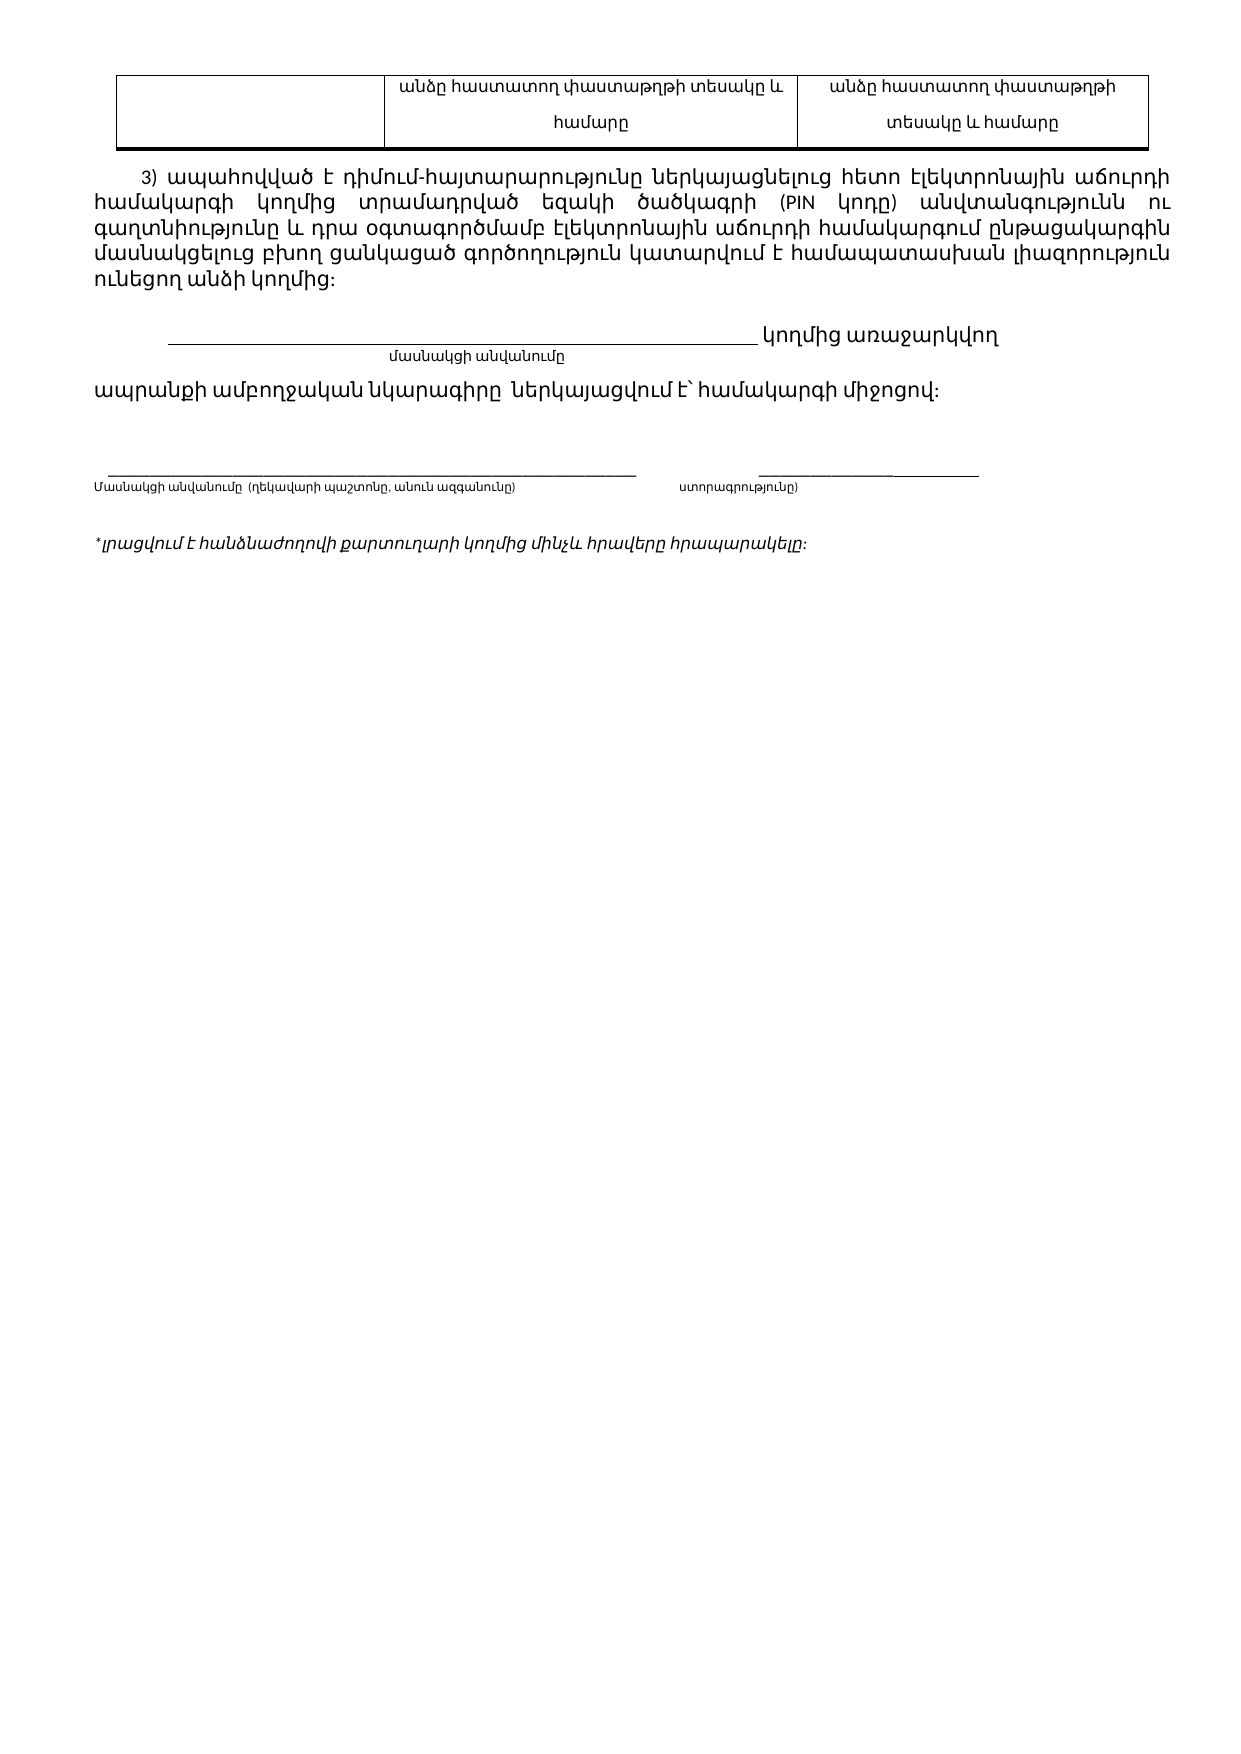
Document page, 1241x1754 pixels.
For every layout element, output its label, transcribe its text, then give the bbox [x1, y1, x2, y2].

text մասնակցի անվանումը [94, 347, 1171, 378]
text 3) ապահովված է դիմում-հայտարարությունը ներկայացնելուց հետո էլեկտրոնային աճուրդի համակարգի կողմից տրամադրված եզակի ծածկագրի (PIN կոդը) անվտանգությունն ու գաղտնիությունը և դրա օգտագործմամբ էլեկտրոնային աճուրդի համակարգում ընթացակարգին մասնակցելուց բխող ցանկացած գործողություն կատարվում է համապատասխան լիազորություն ունեցող անձի կողմից: [94, 164, 1171, 291]
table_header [385, 76, 797, 147]
text *լրացվում է հանձնաժողովի քարտուղարի կողմից մինչև հրավերը հրապարակելը: [94, 533, 1171, 554]
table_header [117, 76, 384, 147]
text կողմից առաջարկվող [94, 322, 1171, 347]
text ապրանքի ամբողջական նկարագիրը ներկայացվում է՝ համակարգի միջոցով: [94, 378, 1171, 403]
text ___________________________________________________ _____________ Մասնակցի անվանումը (ղեկավարի պաշտոնը, անուն ազգանունը) ստորագրությունը) [94, 454, 1171, 505]
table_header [798, 76, 1148, 147]
